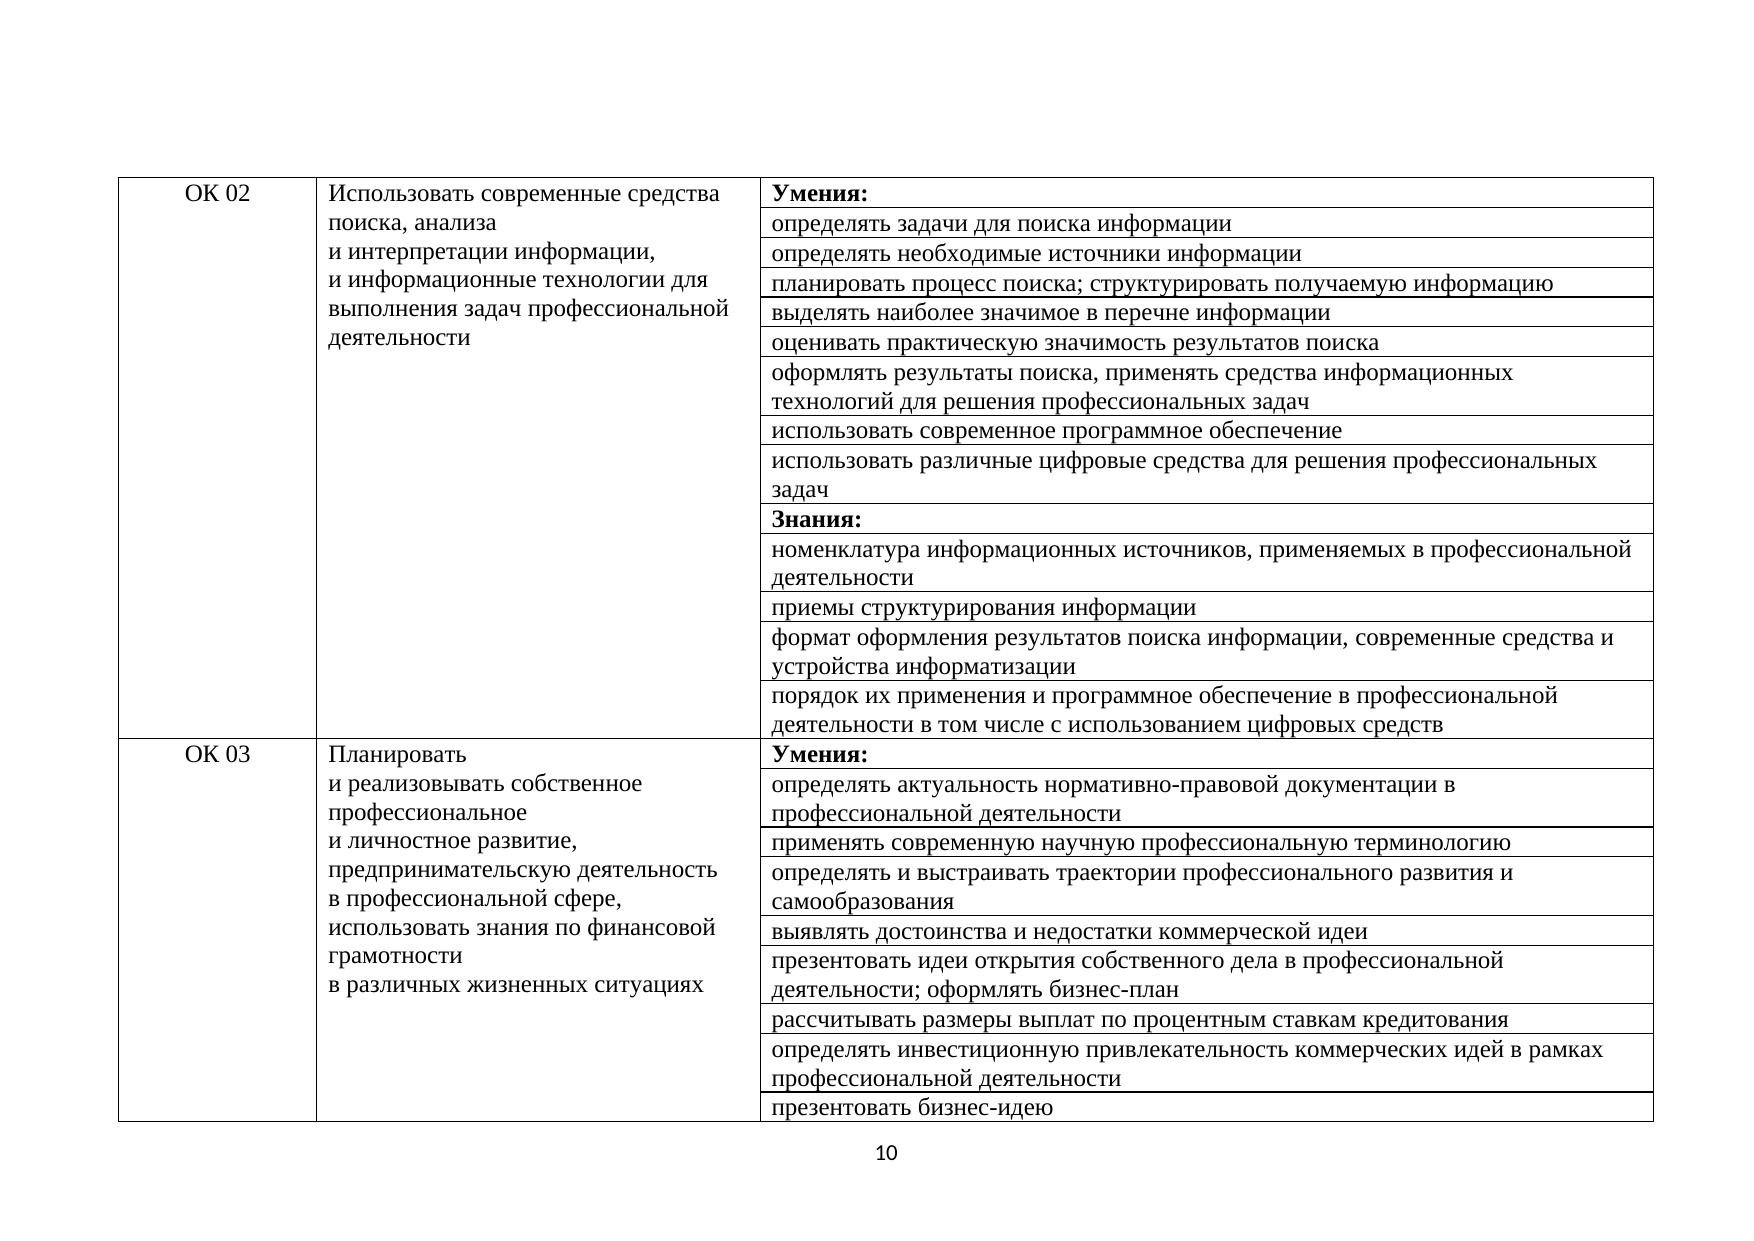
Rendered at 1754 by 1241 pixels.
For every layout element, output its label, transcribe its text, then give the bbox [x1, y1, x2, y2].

table_cell определять инвестиционную привлекательность коммерческих идей в рамках профессиональной деятельности [761, 1034, 1653, 1091]
table_cell определять и выстраивать траектории профессионального развития и самообразования [761, 857, 1653, 915]
table_cell номенклатура информационных источников, применяемых в профессиональной деятельности [761, 534, 1653, 591]
table_cell формат оформления результатов поиска информации, современные средства и устройства информатизации [761, 622, 1653, 679]
table_cell презентовать бизнес-идею [761, 1093, 1653, 1121]
table_cell оценивать практическую значимость результатов поиска [761, 327, 1653, 356]
table_cell Умения: [761, 739, 1653, 768]
table_cell Использовать современные средства поиска, анализа и интерпретации информации, и информационные технологии для выполнения задач профессиональной деятельности [317, 178, 760, 738]
table_cell ОК 03 [119, 739, 316, 1121]
table_cell рассчитывать размеры выплат по процентным ставкам кредитования [761, 1004, 1653, 1033]
table_cell приемы структурирования информации [761, 592, 1653, 621]
table_cell определять актуальность нормативно-правовой документации в профессиональной деятельности [761, 769, 1653, 826]
table_cell порядок их применения и программное обеспечение в профессиональной деятельности в том числе с использованием цифровых средств [761, 681, 1653, 738]
table_cell использовать различные цифровые средства для решения профессиональных задач [761, 445, 1653, 503]
table_cell определять необходимые источники информации [761, 238, 1653, 267]
table_cell планировать процесс поиска; структурировать получаемую информацию [761, 268, 1653, 296]
table_cell определять задачи для поиска информации [761, 208, 1653, 237]
table_cell выделять наиболее значимое в перечне информации [761, 298, 1653, 326]
table_cell Знания: [761, 504, 1653, 533]
table_cell оформлять результаты поиска, применять средства информационных технологий для решения профессиональных задач [761, 357, 1653, 414]
table_cell ОК 02 [119, 178, 316, 738]
table_cell выявлять достоинства и недостатки коммерческой идеи [761, 916, 1653, 944]
table_cell презентовать идеи открытия собственного дела в профессиональной деятельности; оформлять бизнес-план [761, 946, 1653, 1003]
table_cell применять современную научную профессиональную терминологию [761, 828, 1653, 856]
table_cell Умения: [761, 178, 1653, 207]
table_cell Планировать и реализовывать собственное профессиональное и личностное развитие, предпринимательскую деятельность в профессиональной сфере, использовать знания по финансовой грамотности в различных жизненных ситуациях [317, 739, 760, 1121]
table_cell использовать современное программное обеспечение [761, 416, 1653, 444]
